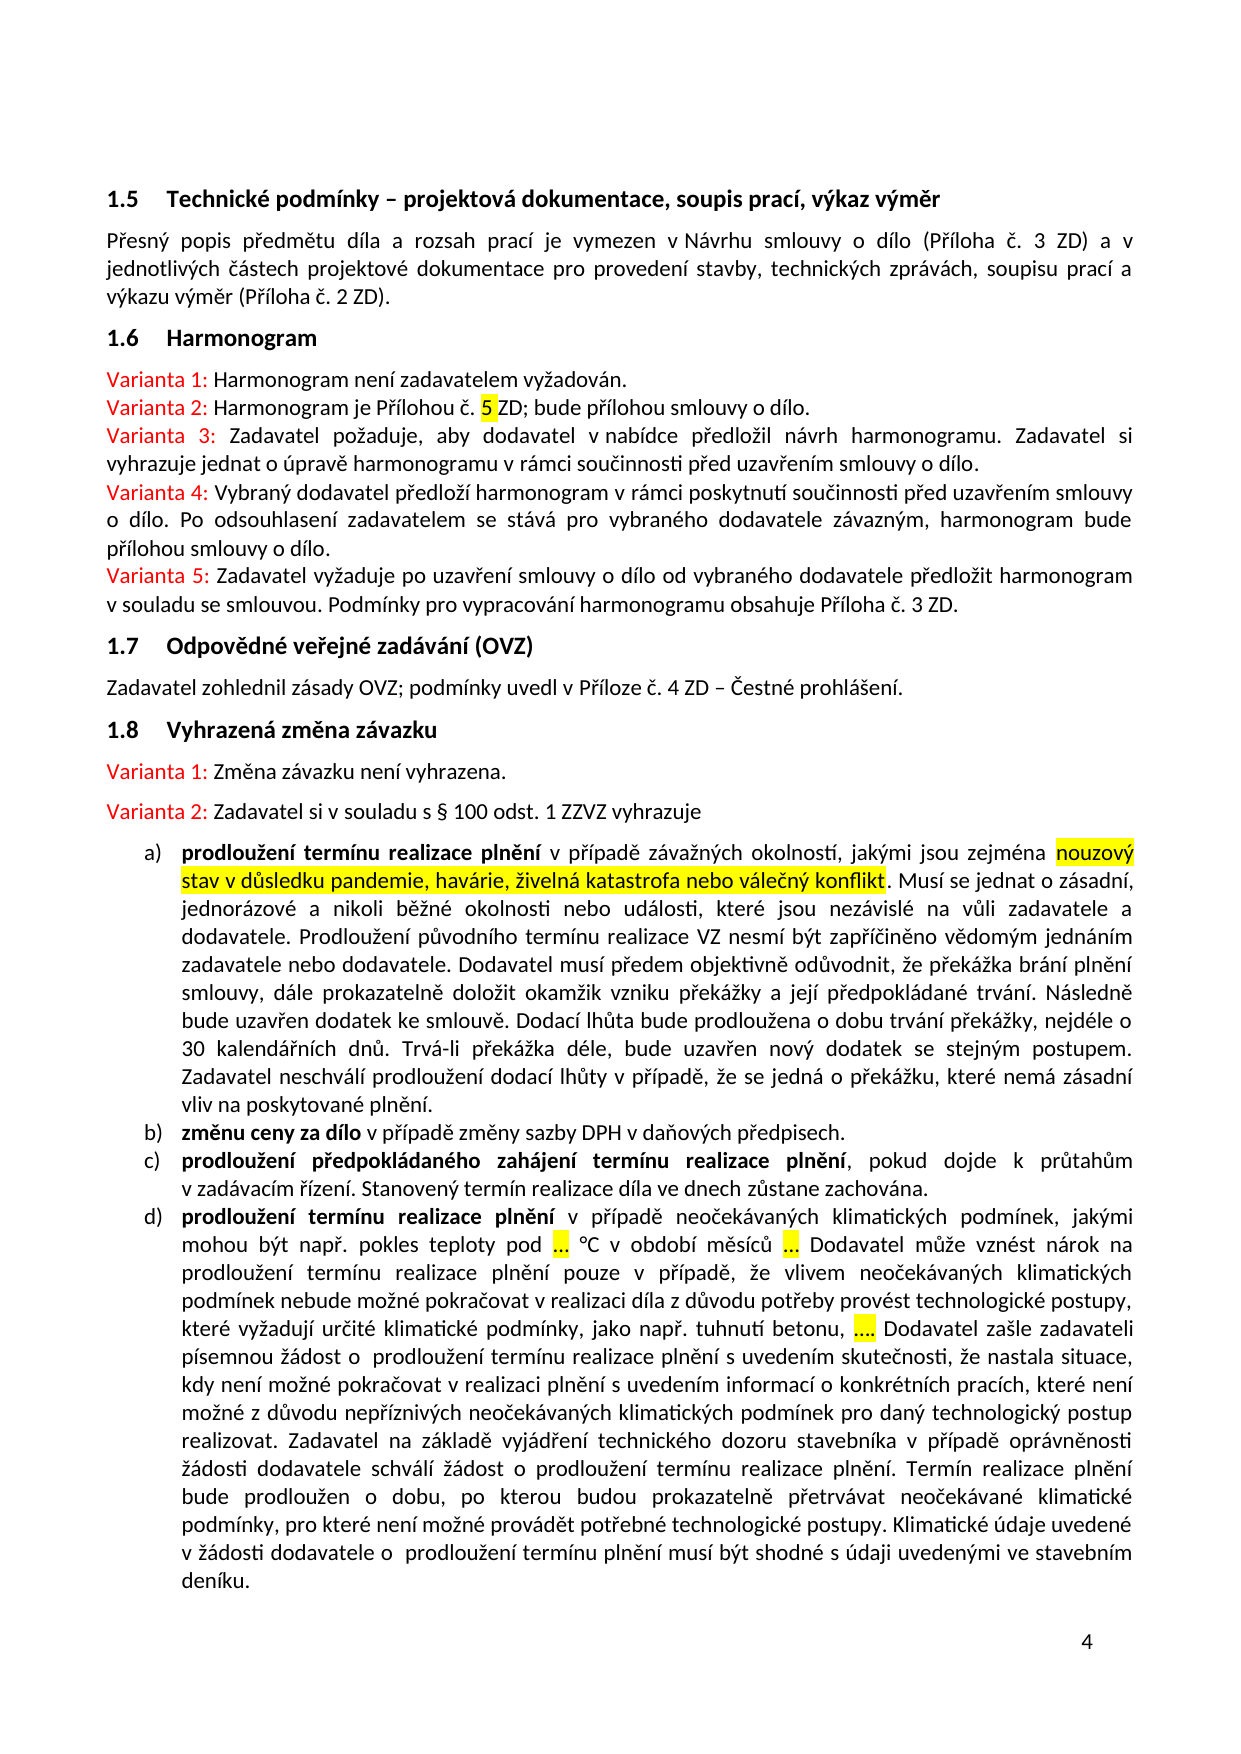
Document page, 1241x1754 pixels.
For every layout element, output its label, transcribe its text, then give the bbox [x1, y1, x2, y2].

text Varianta 2: Zadavatel si v souladu s § 100 odst. 1 ZZVZ vyhrazuje [106, 797, 1134, 825]
text Varianta 1: Změna závazku není vyhrazena. [106, 757, 1134, 785]
subtitle Technické podmínky – projektová dokumentace, soupis prací, výkaz výměr [106, 183, 1134, 213]
text Varianta 3: Zadavatel požaduje, aby dodavatel v nabídce předložil návrh harmonogramu. Zadavatel si vyhrazuje jednat o úpravě harmonogramu v rámci součinnosti před uzavřením smlouvy o dílo. [106, 422, 1134, 478]
text Varianta 2: Harmonogram je Přílohou č. 5 ZD; bude přílohou smlouvy o dílo. [106, 393, 1134, 422]
text Varianta 4: Vybraný dodavatel předloží harmonogram v rámci poskytnutí součinnosti před uzavřením smlouvy o dílo. Po odsouhlasení zadavatelem se stává pro vybraného dodavatele závazným, harmonogram bude přílohou smlouvy o dílo. [106, 478, 1134, 562]
text Varianta 1: Harmonogram není zadavatelem vyžadován. [106, 366, 1134, 393]
list prodloužení termínu realizace plnění v případě závažných okolností, jakými jsou zejména nouzový stav v důsledku pandemie, havárie, živelná katastrofa nebo válečný konflikt. Musí se jednat o zásadní, jednorázové a nikoli běžné okolnosti nebo události, které jsou nezávislé na vůli zadavatele a dodavatele. Prodloužení původního termínu realizace VZ nesmí být zapříčiněno vědomým jednáním zadavatele nebo dodavatele. Dodavatel musí předem objektivně odůvodnit, že překážka brání plnění smlouvy, dále prokazatelně doložit okamžik vzniku překážky a její předpokládané trvání. Následně bude uzavřen dodatek ke smlouvě. Dodací lhůta bude prodloužena o dobu trvání překážky, nejdéle o 30 kalendářních dnů. Trvá-li překážka déle, bude uzavřen nový dodatek se stejným postupem. Zadavatel neschválí prodloužení dodací lhůty v případě, že se jedná o překážku, které nemá zásadní vliv na poskytované plnění. [144, 838, 1134, 1118]
list prodloužení předpokládaného zahájení termínu realizace plnění, pokud dojde k průtahům v zadávacím řízení. Stanovený termín realizace díla ve dnech zůstane zachována. [144, 1146, 1134, 1202]
subtitle Vyhrazená změna závazku [106, 714, 1134, 744]
list prodloužení termínu realizace plnění v případě neočekávaných klimatických podmínek, jakými mohou být např. pokles teploty pod … °C v období měsíců … Dodavatel může vznést nárok na prodloužení termínu realizace plnění pouze v případě, že vlivem neočekávaných klimatických podmínek nebude možné pokračovat v realizaci díla z důvodu potřeby provést technologické postupy, které vyžadují určité klimatické podmínky, jako např. tuhnutí betonu, …. Dodavatel zašle zadavateli písemnou žádost o prodloužení termínu realizace plnění s uvedením skutečnosti, že nastala situace, kdy není možné pokračovat v realizaci plnění s uvedením informací o konkrétních pracích, které není možné z důvodu nepříznivých neočekávaných klimatických podmínek pro daný technologický postup realizovat. Zadavatel na základě vyjádření technického dozoru stavebníka v případě oprávněnosti žádosti dodavatele schválí žádost o prodloužení termínu realizace plnění. Termín realizace plnění bude prodloužen o dobu, po kterou budou prokazatelně přetrvávat neočekávané klimatické podmínky, pro které není možné provádět potřebné technologické postupy. Klimatické údaje uvedené v žádosti dodavatele o prodloužení termínu plnění musí být shodné s údaji uvedenými ve stavebním deníku. [144, 1202, 1134, 1594]
text Zadavatel zohlednil zásady OVZ; podmínky uvedl v Příloze č. 4 ZD – Čestné prohlášení. [106, 673, 1134, 701]
subtitle Harmonogram [106, 322, 1134, 353]
list změnu ceny za dílo v případě změny sazby DPH v daňových předpisech. [144, 1118, 1134, 1146]
subtitle Odpovědné veřejné zadávání (OVZ) [106, 630, 1134, 661]
text Varianta 5: Zadavatel vyžaduje po uzavření smlouvy o dílo od vybraného dodavatele předložit harmonogram v souladu se smlouvou. Podmínky pro vypracování harmonogramu obsahuje Příloha č. 3 ZD. [106, 562, 1134, 618]
text Přesný popis předmětu díla a rozsah prací je vymezen v Návrhu smlouvy o dílo (Příloha č. 3 ZD) a v jednotlivých částech projektové dokumentace pro provedení stavby, technických zprávách, soupisu prací a výkazu výměr (Příloha č. 2 ZD). [106, 226, 1134, 310]
